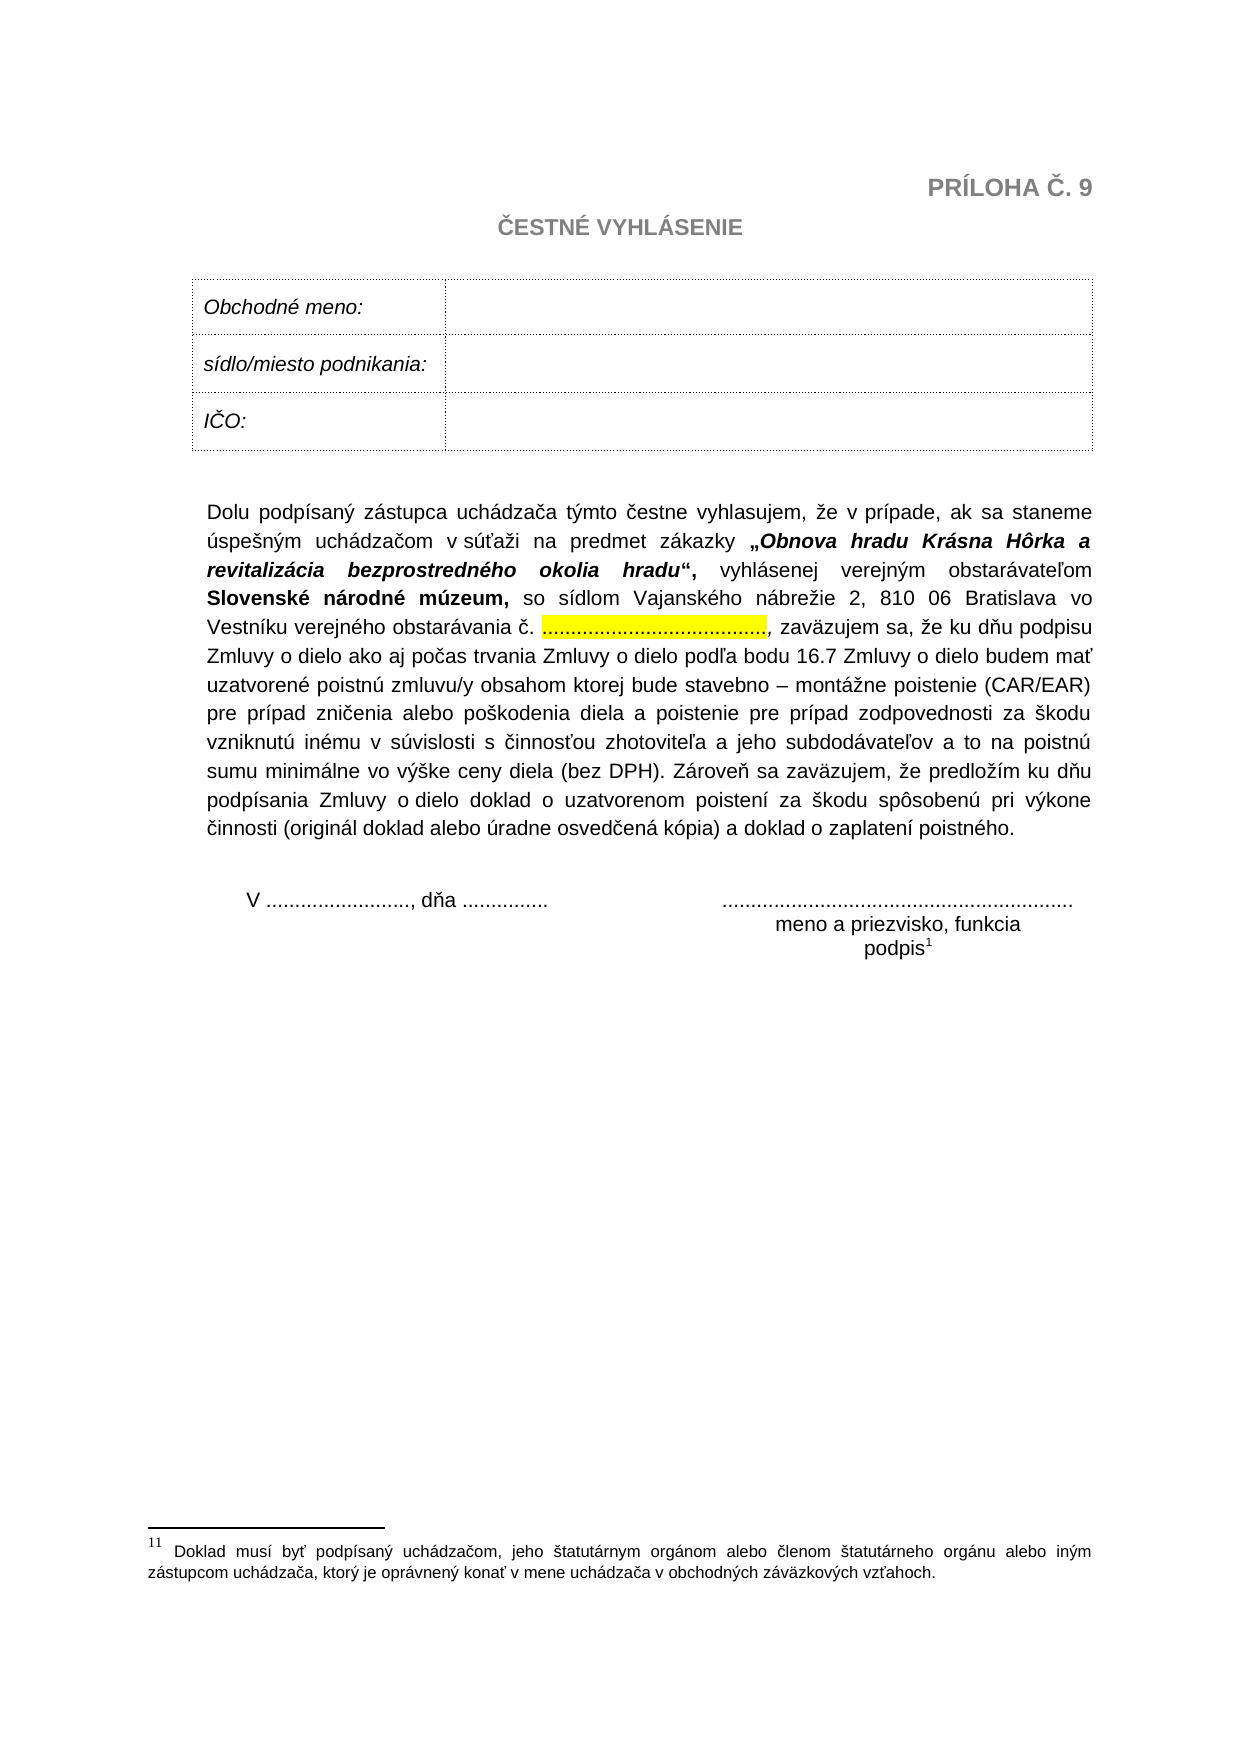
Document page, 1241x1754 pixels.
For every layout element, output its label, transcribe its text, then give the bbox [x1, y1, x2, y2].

table_cell sídlo/miesto podnikania: [192, 334, 446, 392]
table_header ............................................................. meno a priezvisko, funkcia podpis1 [647, 881, 1149, 999]
text Dolu podpísaný zástupca uchádzača týmto čestne vyhlasujem, že v prípade, ak sa staneme úspešným uchádzačom v súťaži na predmet zákazky „Obnova hradu Krásna Hôrka a revitalizácia bezprostredného okolia hradu“, vyhlásenej verejným obstarávateľom Slovenské národné múzeum, so sídlom Vajanského nábrežie 2, 810 06 Bratislava vo Vestníku verejného obstarávania č. ......................................., zaväzujem sa, že ku dňu podpisu Zmluvy o dielo ako aj počas trvania Zmluvy o dielo podľa bodu 16.7 Zmluvy o dielo budem mať uzatvorené poistnú zmluvu/y obsahom ktorej bude stavebno – montážne poistenie (CAR/EAR) pre prípad zničenia alebo poškodenia diela a poistenie pre prípad zodpovednosti za škodu vzniknutú inému v súvislosti s činnosťou zhotoviteľa a jeho subdodávateľov a to na poistnú sumu minimálne vo výške ceny diela (bez DPH). Zároveň sa zaväzujem, že predložím ku dňu podpísania Zmluvy o dielo doklad o uzatvorenom poistení za škodu spôsobenú pri výkone činnosti (originál doklad alebo úradne osvedčená kópia) a doklad o zaplatení poistného. [207, 500, 1093, 840]
table_cell [446, 392, 1092, 450]
table_header V ........................., dňa ............... [148, 881, 647, 999]
table_cell IČO: [192, 392, 446, 450]
text Čestné vyhlásenie [148, 214, 1093, 240]
table_header Obchodné meno: [192, 279, 446, 334]
table_header [446, 279, 1092, 334]
text Príloha č. 9 [148, 173, 1093, 201]
table_cell [446, 334, 1092, 392]
